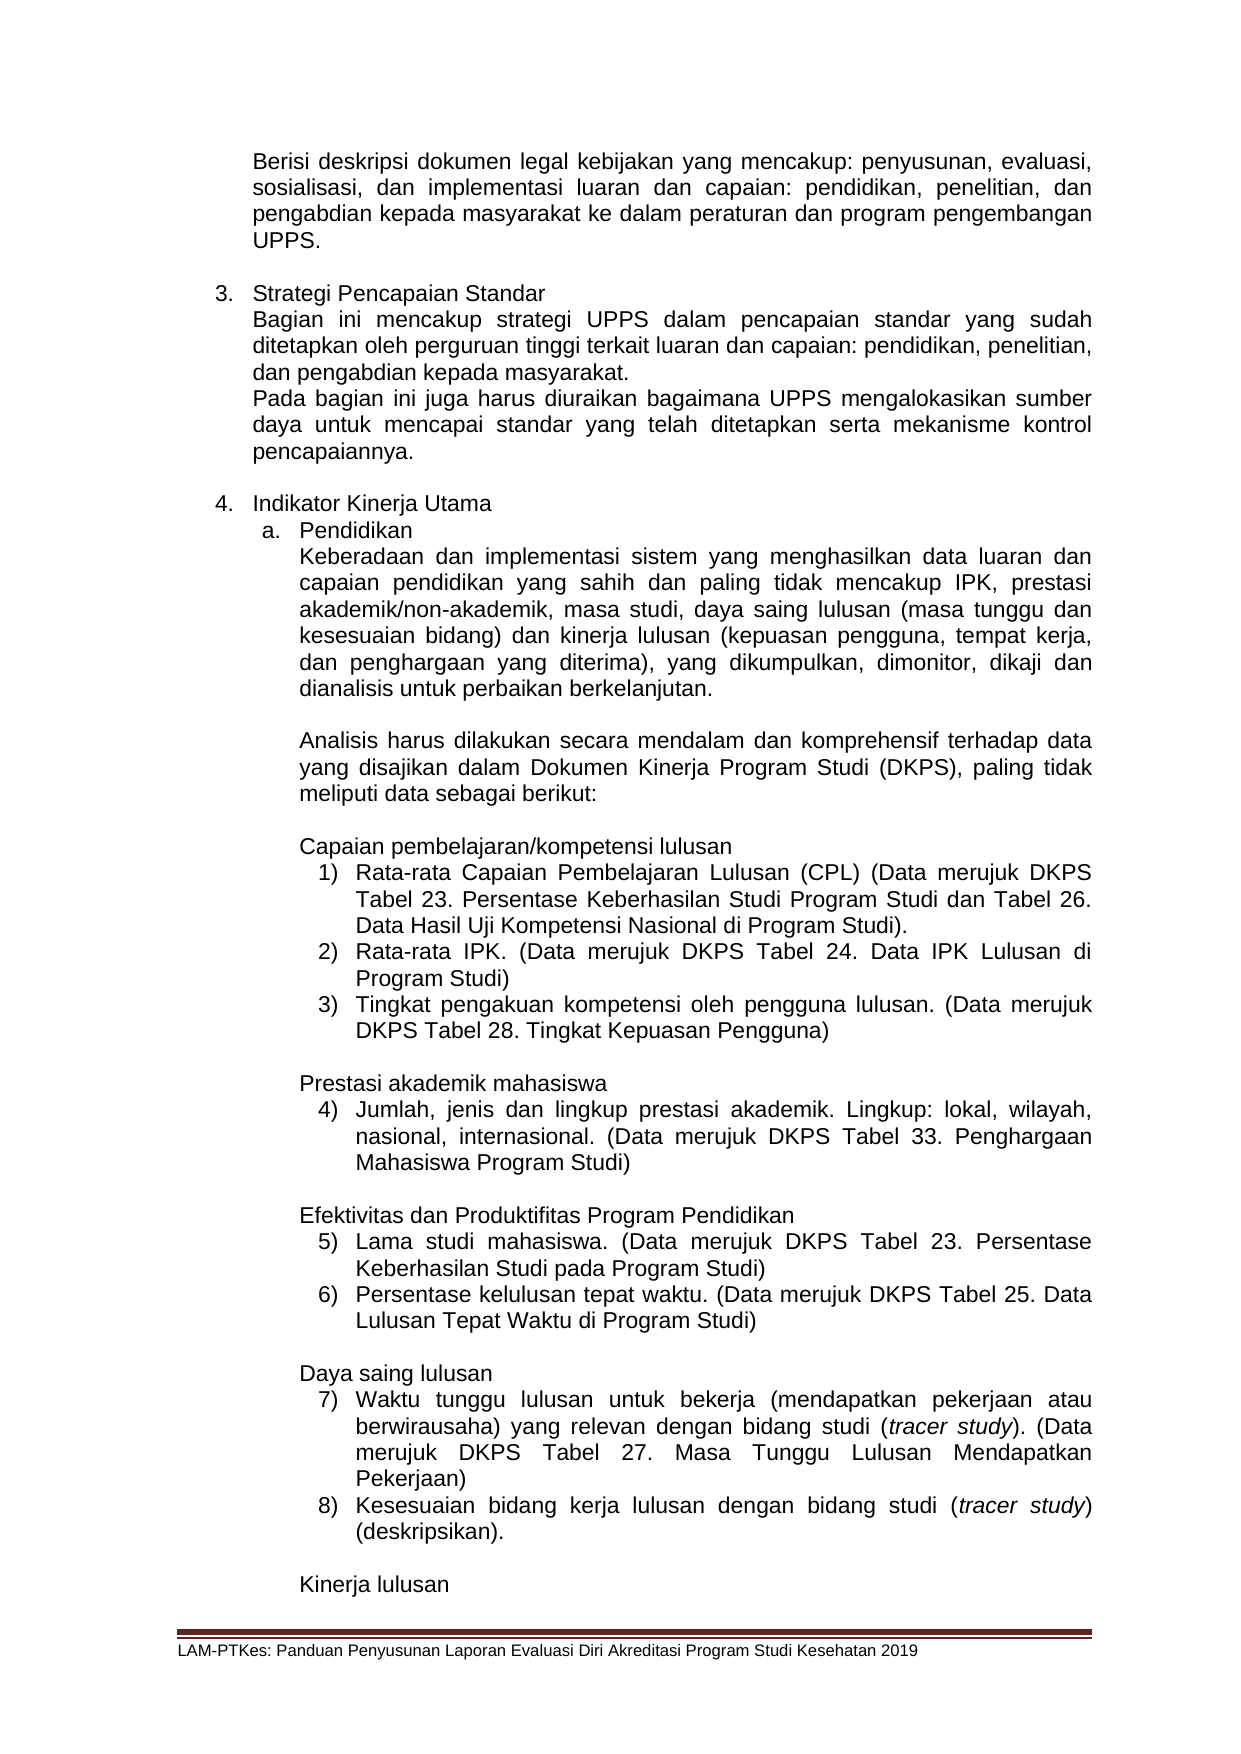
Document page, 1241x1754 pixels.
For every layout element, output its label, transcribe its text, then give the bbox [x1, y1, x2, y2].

text Berisi deskripsi dokumen legal kebijakan yang mencakup: penyusunan, evaluasi, sosialisasi, dan implementasi luaran dan capaian: pendidikan, penelitian, dan pengabdian kepada masyarakat ke dalam peraturan dan program pengembangan UPPS. [252, 148, 1092, 253]
list Strategi Pencapaian Standar [215, 279, 1092, 306]
text Keberadaan dan implementasi sistem yang menghasilkan data luaran dan capaian pendidikan yang sahih dan paling tidak mencakup IPK, prestasi akademik/non-akademik, masa studi, daya saing lulusan (masa tunggu dan kesesuaian bidang) dan kinerja lulusan (kepuasan pengguna, tempat kerja, dan penghargaan yang diterima), yang dikumpulkan, dimonitor, dikaji dan dianalisis untuk perbaikan berkelanjutan. [299, 543, 1092, 701]
list Jumlah, jenis dan lingkup prestasi akademik. Lingkup: lokal, wilayah, nasional, internasional. (Data merujuk DKPS Tabel 33. Penghargaan Mahasiswa Program Studi) [318, 1096, 1092, 1176]
list Kesesuaian bidang kerja lulusan dengan bidang studi (tracer study) (deskripsikan). [318, 1492, 1092, 1544]
text Capaian pembelajaran/kompetensi lulusan [299, 833, 1092, 859]
text Pada bagian ini juga harus diuraikan bagaimana UPPS mengalokasikan sumber daya untuk mencapai standar yang telah ditetapkan serta mekanisme kontrol pencapaiannya. [252, 385, 1092, 464]
list Waktu tunggu lulusan untuk bekerja (mendapatkan pekerjaan atau berwirausaha) yang relevan dengan bidang studi (tracer study). (Data merujuk DKPS Tabel 27. Masa Tunggu Lulusan Mendapatkan Pekerjaan) [318, 1386, 1092, 1492]
list Pendidikan [262, 517, 1092, 543]
list Rata-rata Capaian Pembelajaran Lulusan (CPL) (Data merujuk DKPS Tabel 23. Persentase Keberhasilan Studi Program Studi dan Tabel 26. Data Hasil Uji Kompetensi Nasional di Program Studi). [318, 859, 1092, 938]
text Bagian ini mencakup strategi UPPS dalam pencapaian standar yang sudah ditetapkan oleh perguruan tinggi terkait luaran dan capaian: pendidikan, penelitian, dan pengabdian kepada masyarakat. [252, 306, 1092, 385]
text Prestasi akademik mahasiswa [299, 1070, 1092, 1096]
list Rata-rata IPK. (Data merujuk DKPS Tabel 24. Data IPK Lulusan di Program Studi) [318, 938, 1092, 991]
text Daya saing lulusan [299, 1360, 1092, 1386]
list Persentase kelulusan tepat waktu. (Data merujuk DKPS Tabel 25. Data Lulusan Tepat Waktu di Program Studi) [318, 1281, 1092, 1334]
text Efektivitas dan Produktifitas Program Pendidikan [299, 1202, 1092, 1228]
text Kinerja lulusan [299, 1571, 1092, 1597]
text Analisis harus dilakukan secara mendalam dan komprehensif terhadap data yang disajikan dalam Dokumen Kinerja Program Studi (DKPS), paling tidak meliputi data sebagai berikut: [299, 727, 1092, 807]
list Lama studi mahasiswa. (Data merujuk DKPS Tabel 23. Persentase Keberhasilan Studi pada Program Studi) [318, 1228, 1092, 1281]
list Indikator Kinerja Utama [215, 490, 1092, 517]
list Tingkat pengakuan kompetensi oleh pengguna lulusan. (Data merujuk DKPS Tabel 28. Tingkat Kepuasan Pengguna) [318, 991, 1092, 1044]
